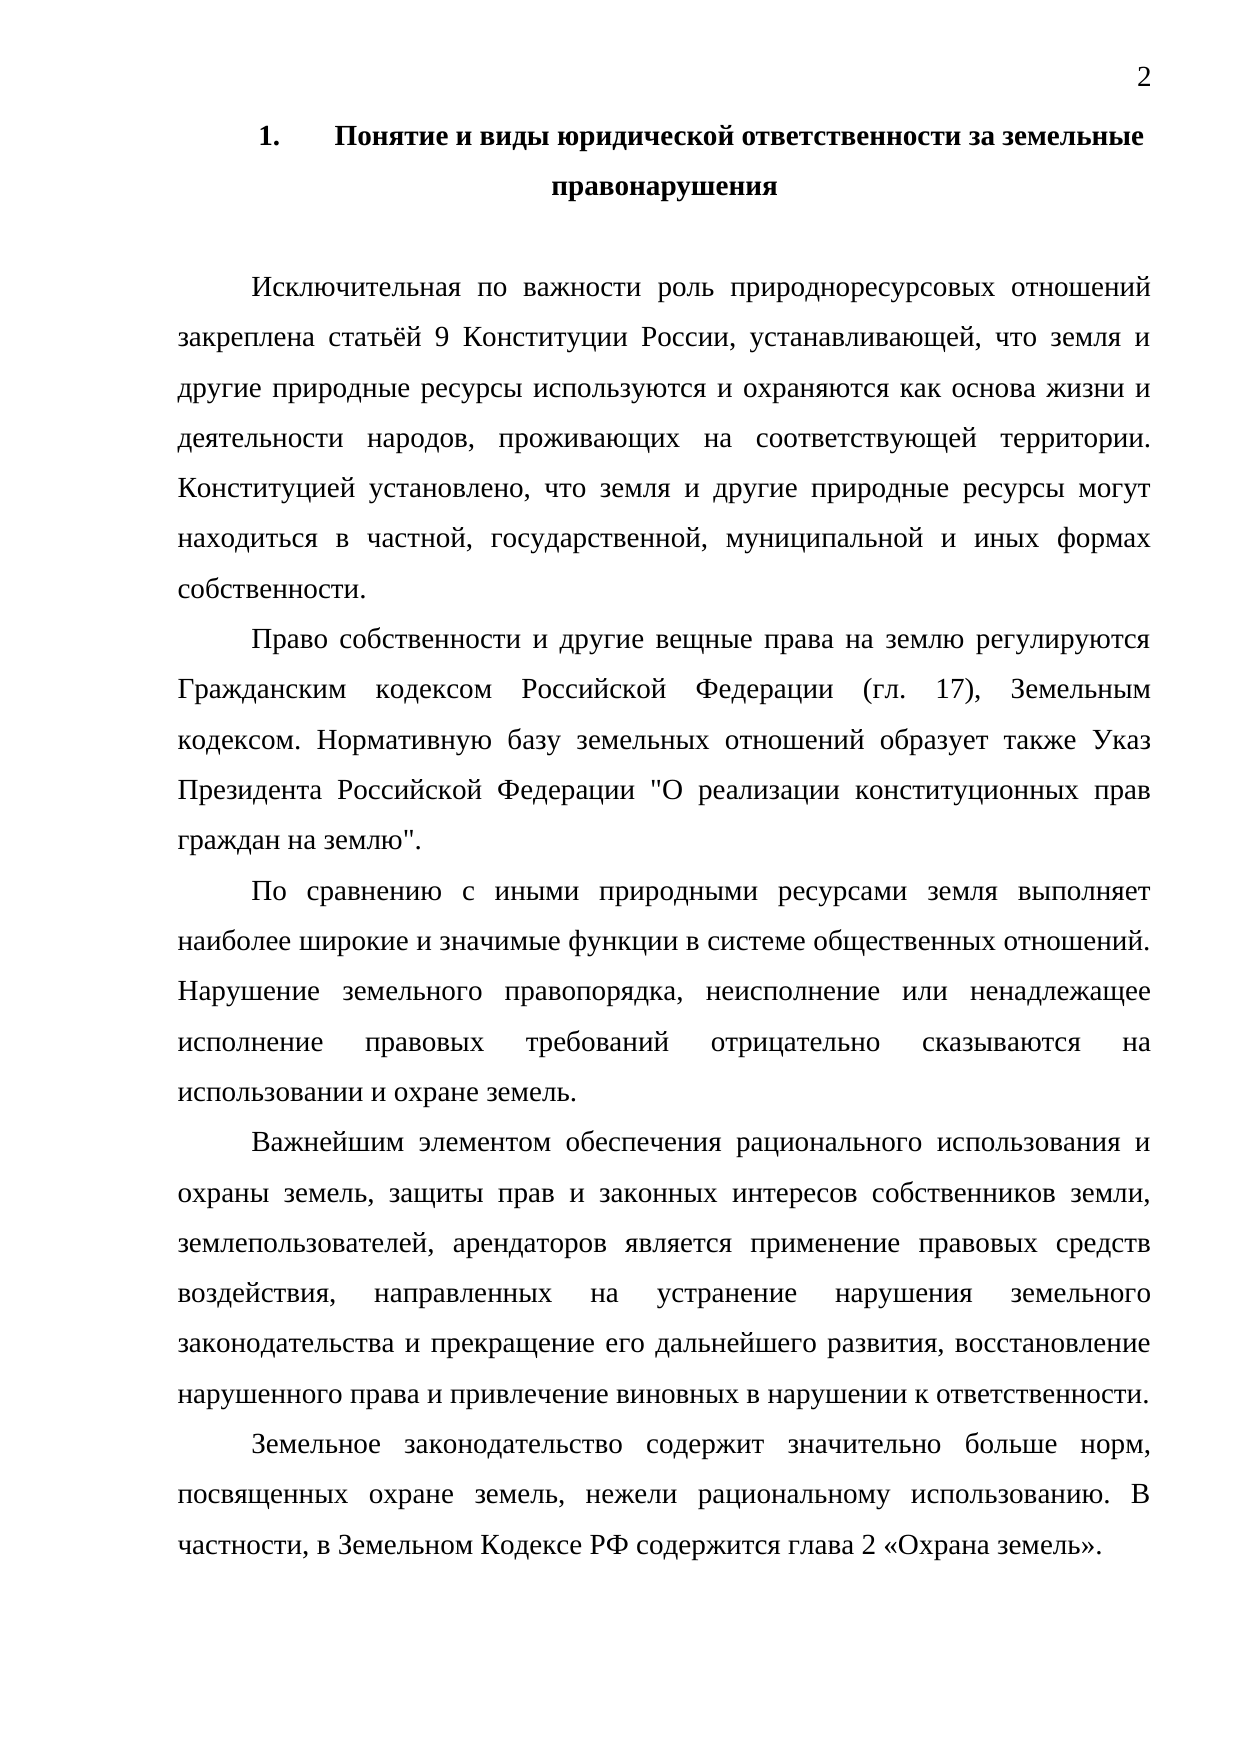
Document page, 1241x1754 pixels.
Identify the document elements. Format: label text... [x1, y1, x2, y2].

text Важнейшим элементом обеспечения рационального использования и охраны земель, защиты прав и законных интересов собственников земли, землепользователей, арендаторов является применение правовых средств воздействия, направленных на устранение нарушения земельного законодательства и прекращение его дальнейшего развития, восстановление нарушенного права и привлечение виновных в нарушении к ответственности. [177, 1124, 1152, 1409]
text По сравнению с иными природными ресурсами земля выполняет наиболее широкие и значимые функции в системе общественных отношений. Нарушение земельного правопорядка, неисполнение или ненадлежащее исполнение правовых требований отрицательно сказываются на использовании и охране земель. [177, 873, 1152, 1108]
subtitle Понятие и виды юридической ответственности за земельные правонарушения [177, 118, 1152, 202]
text Право собственности и другие вещные права на землю регулируются Гражданским кодексом Российской Федерации (гл. 17), Земельным кодексом. Нормативную базу земельных отношений образует также Указ Президента Российской Федерации "О реализации конституционных прав граждан на землю". [177, 621, 1152, 856]
text Исключительная по важности роль природноресурсовых отношений закреплена статьёй 9 Конституции России, устанавливающей, что земля и другие природные ресурсы используются и охраняются как основа жизни и деятельности народов, проживающих на соответствующей территории. Конституцией установлено, что земля и другие природные ресурсы могут находиться в частной, государственной, муниципальной и иных формах собственности. [177, 269, 1152, 604]
text Земельное законодательство содержит значительно больше норм, посвященных охране земель, нежели рациональному использованию. В частности, в Земельном Кодексе РФ содержится глава 2 «Охрана земель». [177, 1426, 1152, 1560]
